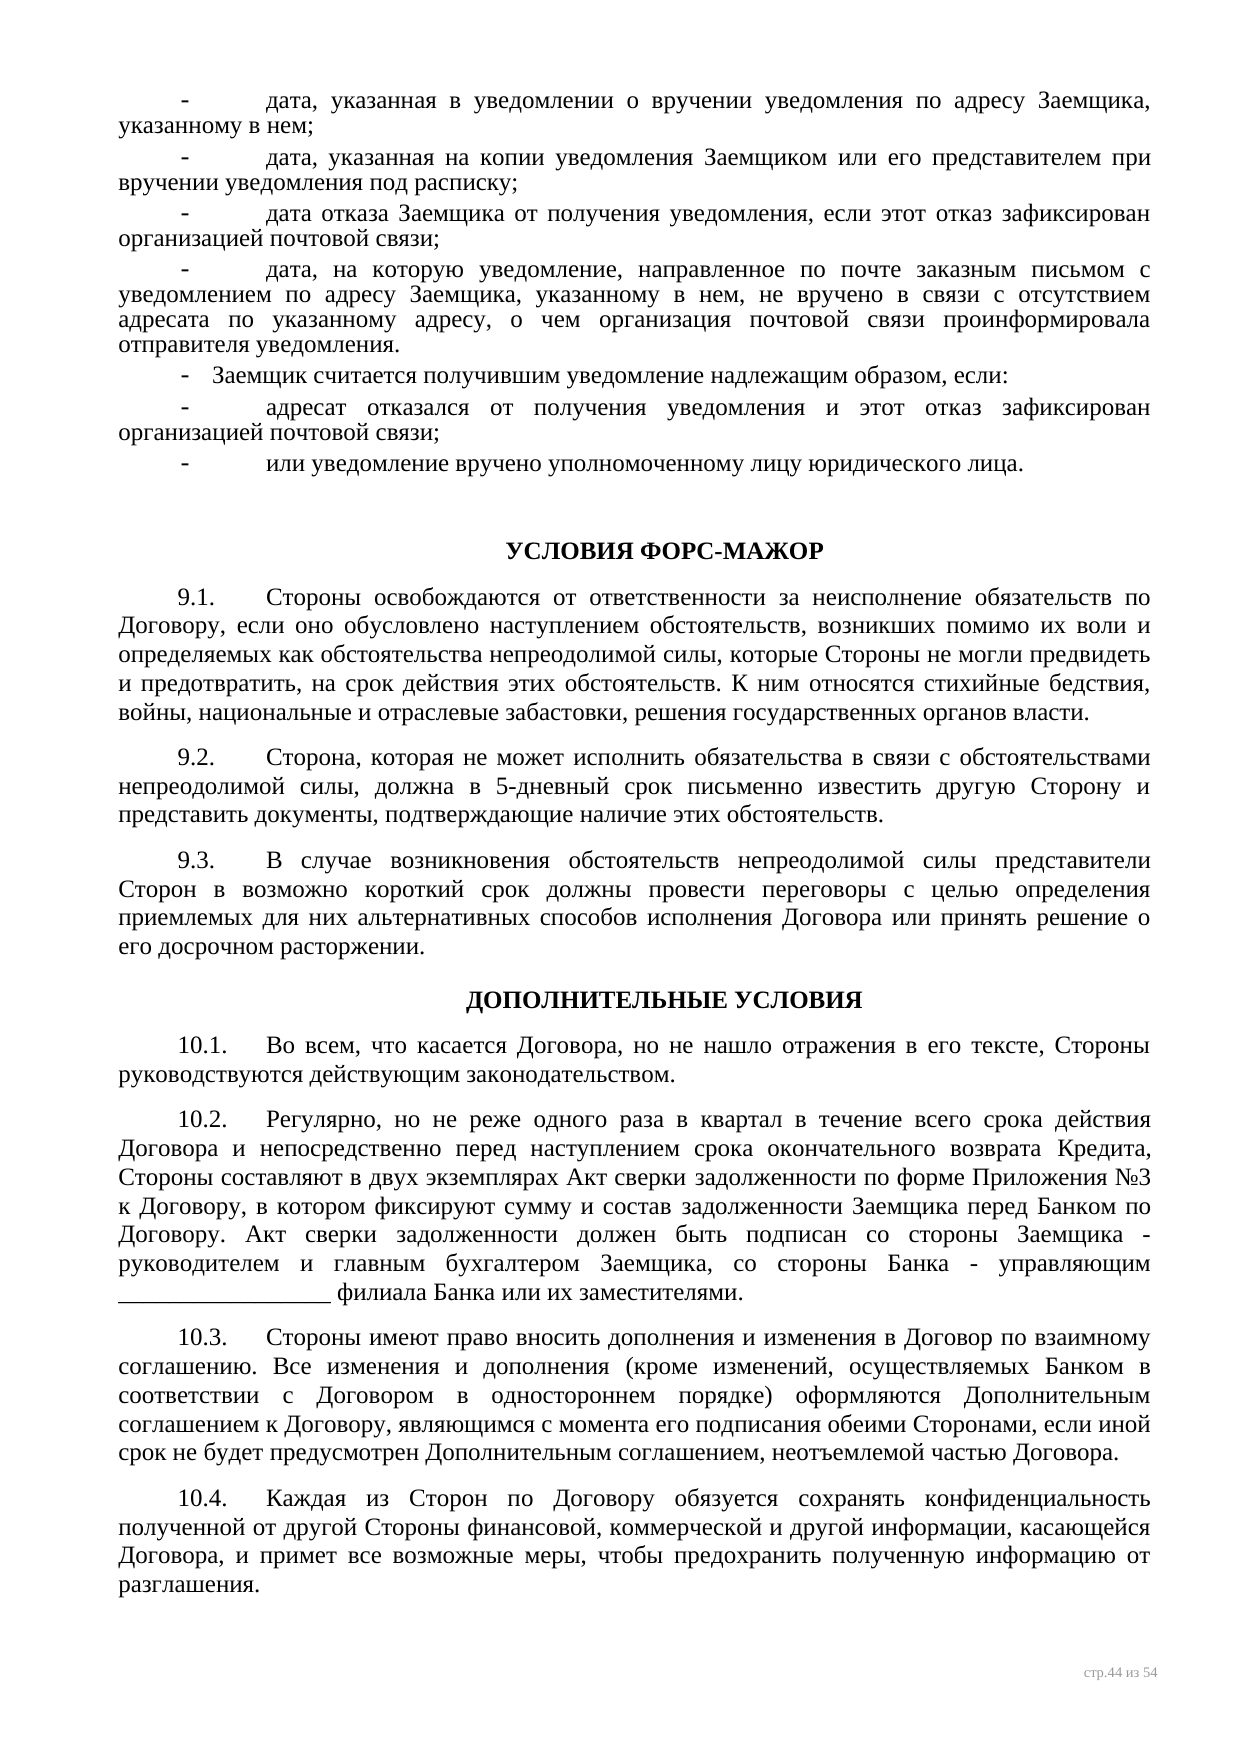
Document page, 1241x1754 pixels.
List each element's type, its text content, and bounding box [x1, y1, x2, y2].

text 10.4. Каждая из Сторон по Договору обязуется сохранять конфиденциальность полученной от другой Стороны финансовой, коммерческой и другой информации, касающейся Договора, и примет все возможные меры, чтобы предохранить полученную информацию от разглашения. [118, 1483, 1152, 1598]
list дата, на которую уведомление, направленное по почте заказным письмом с уведомлением по адресу Заемщика, указанному в нем, не вручено в связи с отсутствием адресата по указанному адресу, о чем организация почтовой связи проинформировала отправителя уведомления. [118, 257, 1152, 357]
text УСЛОВИЯ ФОРС-МАЖОР [118, 536, 1152, 565]
list или уведомление вручено уполномоченному лицу юридического лица. [118, 451, 1152, 476]
text 10.1. Во всем, что касается Договора, но не нашло отражения в его тексте, Стороны руководствуются действующим законодательством. [118, 1030, 1152, 1088]
list дата отказа Заемщика от получения уведомления, если этот отказ зафиксирован организацией почтовой связи; [118, 201, 1152, 251]
text ДОПОЛНИТЕЛЬНЫЕ УСЛОВИЯ [118, 985, 1152, 1014]
list Заемщик считается получившим уведомление надлежащим образом, если: [118, 364, 1152, 389]
list адресат отказался от получения уведомления и этот отказ зафиксирован организацией почтовой связи; [118, 395, 1152, 445]
list дата, указанная на копии уведомления Заемщиком или его представителем при вручении уведомления под расписку; [118, 145, 1152, 195]
text 10.2. Регулярно, но не реже одного раза в квартал в течение всего срока действия Договора и непосредственно перед наступлением срока окончательного возврата Кредита, Стороны составляют в двух экземплярах Акт сверки задолженности по форме Приложения №3 к Договору, в котором фиксируют сумму и состав задолженности Заемщика перед Банком по Договору. Акт сверки задолженности должен быть подписан со стороны Заемщика - руководителем и главным бухгалтером Заемщика, со стороны Банка - управляющим _________________ филиала Банка или их заместителями. [118, 1104, 1152, 1306]
list дата, указанная в уведомлении о вручении уведомления по адресу Заемщика, указанному в нем; [118, 89, 1152, 139]
text 10.3. Стороны имеют право вносить дополнения и изменения в Договор по взаимному соглашению. Все изменения и дополнения (кроме изменений, осуществляемых Банком в соответствии с Договором в одностороннем порядке) оформляются Дополнительным соглашением к Договору, являющимся с момента его подписания обеими Сторонами, если иной срок не будет предусмотрен Дополнительным соглашением, неотъемлемой частью Договора. [118, 1322, 1152, 1466]
text 9.2. Сторона, которая не может исполнить обязательства в связи с обстоятельствами непреодолимой силы, должна в 5-дневный срок письменно известить другую Сторону и представить документы, подтверждающие наличие этих обстоятельств. [118, 742, 1152, 828]
text 9.1. Стороны освобождаются от ответственности за неисполнение обязательств по Договору, если оно обусловлено наступлением обстоятельств, возникших помимо их воли и определяемых как обстоятельства непреодолимой силы, которые Стороны не могли предвидеть и предотвратить, на срок действия этих обстоятельств. К ним относятся стихийные бедствия, войны, национальные и отраслевые забастовки, решения государственных органов власти. [118, 582, 1152, 725]
text 9.3. В случае возникновения обстоятельств непреодолимой силы представители Сторон в возможно короткий срок должны провести переговоры с целью определения приемлемых для них альтернативных способов исполнения Договора или принять решение о его досрочном расторжении. [118, 845, 1152, 960]
